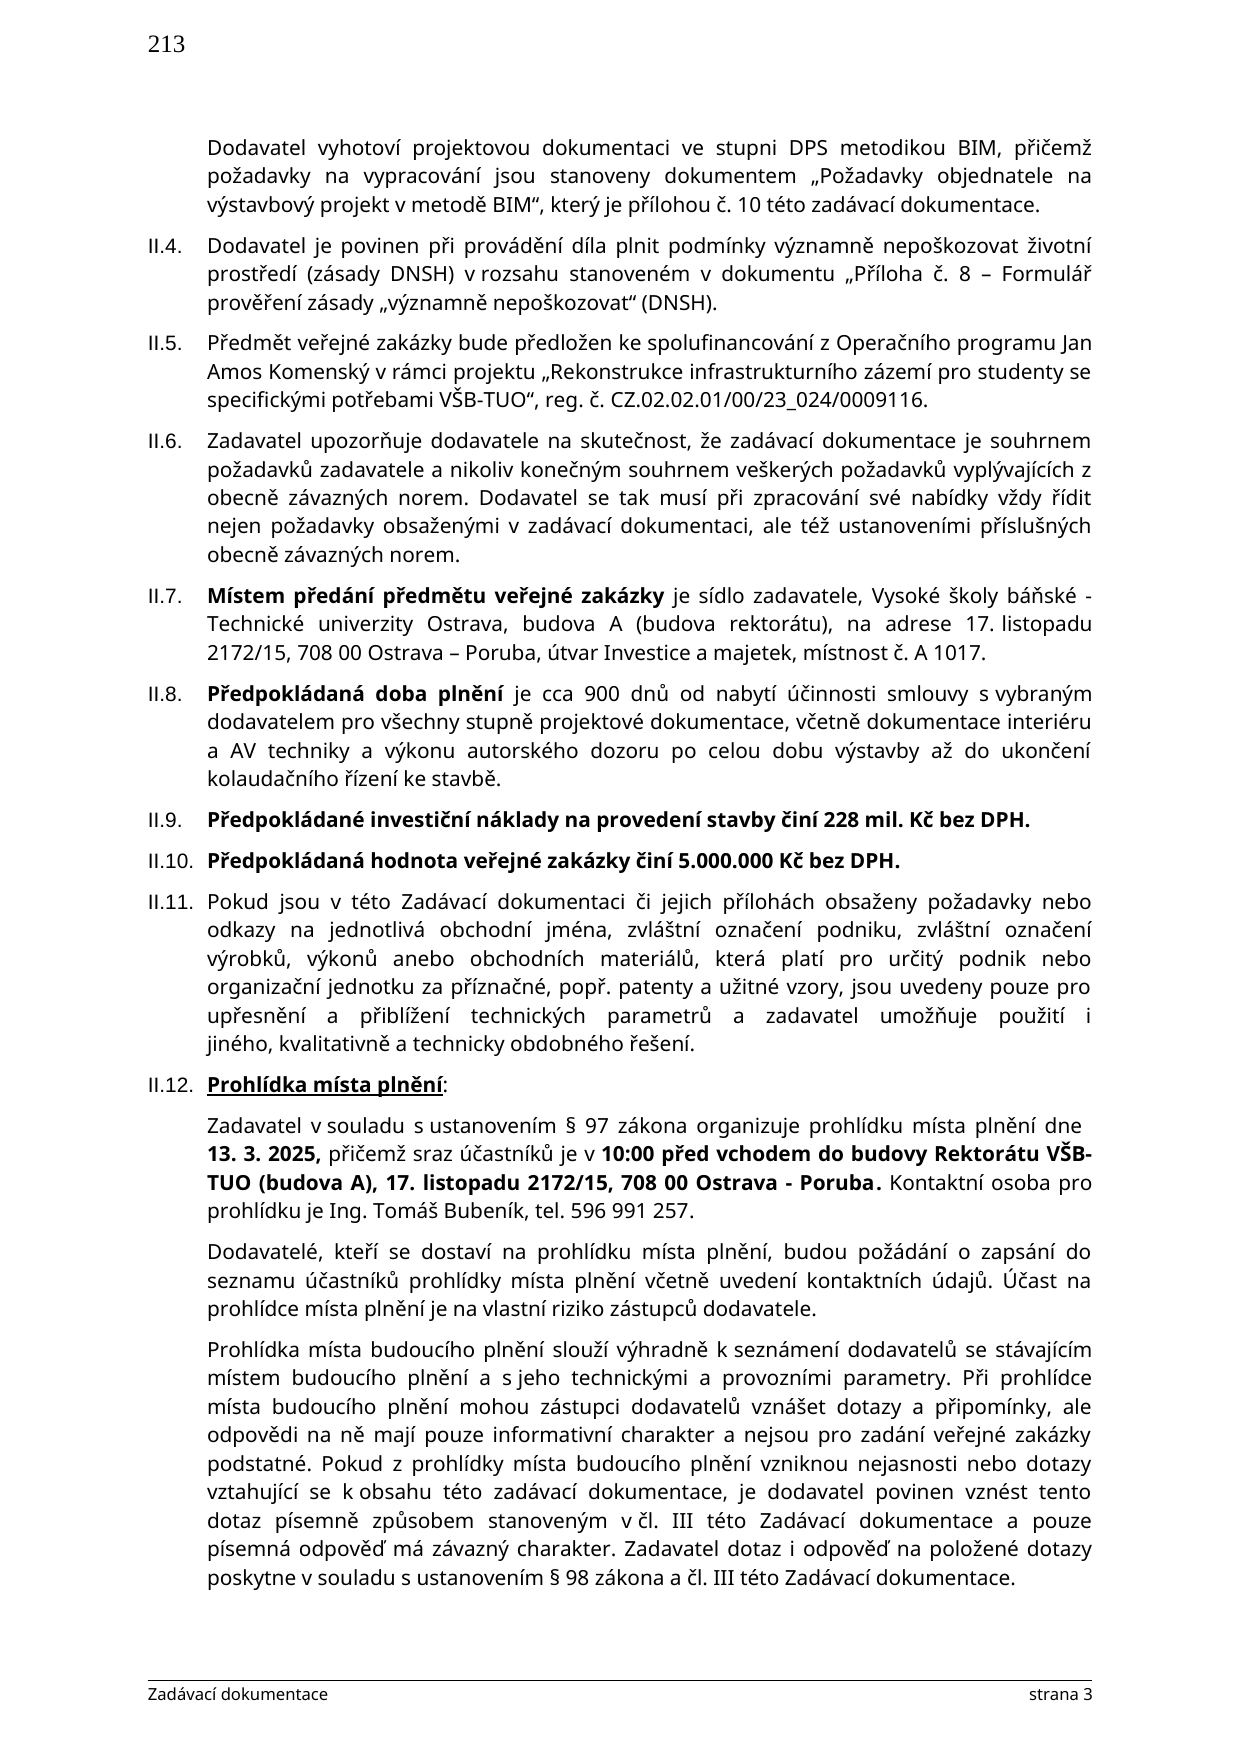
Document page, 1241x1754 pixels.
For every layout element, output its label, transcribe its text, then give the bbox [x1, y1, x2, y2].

text Dodavatel vyhotoví projektovou dokumentaci ve stupni DPS metodikou BIM, přičemž požadavky na vypracování jsou stanoveny dokumentem „Požadavky objednatele na výstavbový projekt v metodě BIM“, který je přílohou č. 10 této zadávací dokumentace. [207, 133, 1092, 218]
list Prohlídka místa plnění: [148, 1070, 1092, 1098]
list Předpokládaná doba plnění je cca 900 dnů od nabytí účinnosti smlouvy s vybraným dodavatelem pro všechny stupně projektové dokumentace, včetně dokumentace interiéru a AV techniky a výkonu autorského dozoru po celou dobu výstavby až do ukončení kolaudačního řízení ke stavbě. [148, 679, 1092, 793]
list Předpokládaná hodnota veřejné zakázky činí 5.000.000 Kč bez DPH. [148, 846, 1092, 874]
list Místem předání předmětu veřejné zakázky je sídlo zadavatele, Vysoké školy báňské - Technické univerzity Ostrava, budova A (budova rektorátu), na adrese 17. listopadu 2172/15, 708 00 Ostrava – Poruba, útvar Investice a majetek, místnost č. A 1017. [148, 581, 1092, 666]
list Zadavatel upozorňuje dodavatele na skutečnost, že zadávací dokumentace je souhrnem požadavků zadavatele a nikoliv konečným souhrnem veškerých požadavků vyplývajících z obecně závazných norem. Dodavatel se tak musí při zpracování své nabídky vždy řídit nejen požadavky obsaženými v zadávací dokumentaci, ale též ustanoveními příslušných obecně závazných norem. [148, 426, 1092, 568]
list Pokud jsou v této Zadávací dokumentaci či jejich přílohách obsaženy požadavky nebo odkazy na jednotlivá obchodní jména, zvláštní označení podniku, zvláštní označení výrobků, výkonů anebo obchodních materiálů, která platí pro určitý podnik nebo organizační jednotku za příznačné, popř. patenty a užitné vzory, jsou uvedeny pouze pro upřesnění a přiblížení technických parametrů a zadavatel umožňuje použití i jiného, kvalitativně a technicky obdobného řešení. [148, 887, 1092, 1058]
list Dodavatel je povinen při provádění díla plnit podmínky významně nepoškozovat životní prostředí (zásady DNSH) v rozsahu stanoveném v dokumentu „Příloha č. 8 – Formulář prověření zásady „významně nepoškozovat“ (DNSH). [148, 231, 1092, 316]
list Předpokládané investiční náklady na provedení stavby činí 228 mil. Kč bez DPH. [148, 805, 1092, 833]
text Dodavatelé, kteří se dostaví na prohlídku místa plnění, budou požádání o zapsání do seznamu účastníků prohlídky místa plnění včetně uvedení kontaktních údajů. Účast na prohlídce místa plnění je na vlastní riziko zástupců dodavatele. [207, 1237, 1092, 1323]
list Předmět veřejné zakázky bude předložen ke spolufinancování z Operačního programu Jan Amos Komenský v rámci projektu „Rekonstrukce infrastrukturního zázemí pro studenty se specifickými potřebami VŠB-TUO“, reg. č. CZ.02.02.01/00/23_024/0009116. [148, 328, 1092, 414]
text Prohlídka místa budoucího plnění slouží výhradně k seznámení dodavatelů se stávajícím místem budoucího plnění a s jeho technickými a provozními parametry. Při prohlídce místa budoucího plnění mohou zástupci dodavatelů vznášet dotazy a připomínky, ale odpovědi na ně mají pouze informativní charakter a nejsou pro zadání veřejné zakázky podstatné. Pokud z prohlídky místa budoucího plnění vzniknou nejasnosti nebo dotazy vztahující se k obsahu této zadávací dokumentace, je dodavatel povinen vznést tento dotaz písemně způsobem stanoveným v čl. III této Zadávací dokumentace a pouze písemná odpověď má závazný charakter. Zadavatel dotaz i odpověď na položené dotazy poskytne v souladu s ustanovením § 98 zákona a čl. III této Zadávací dokumentace. [207, 1335, 1092, 1591]
text Zadavatel v souladu s ustanovením § 97 zákona organizuje prohlídku místa plnění dne 13. 3. 2025, přičemž sraz účastníků je v 10:00 před vchodem do budovy Rektorátu VŠB-TUO (budova A), 17. listopadu 2172/15, 708 00 Ostrava - Poruba. Kontaktní osoba pro prohlídku je Ing. Tomáš Bubeník, tel. 596 991 257. [207, 1111, 1092, 1225]
